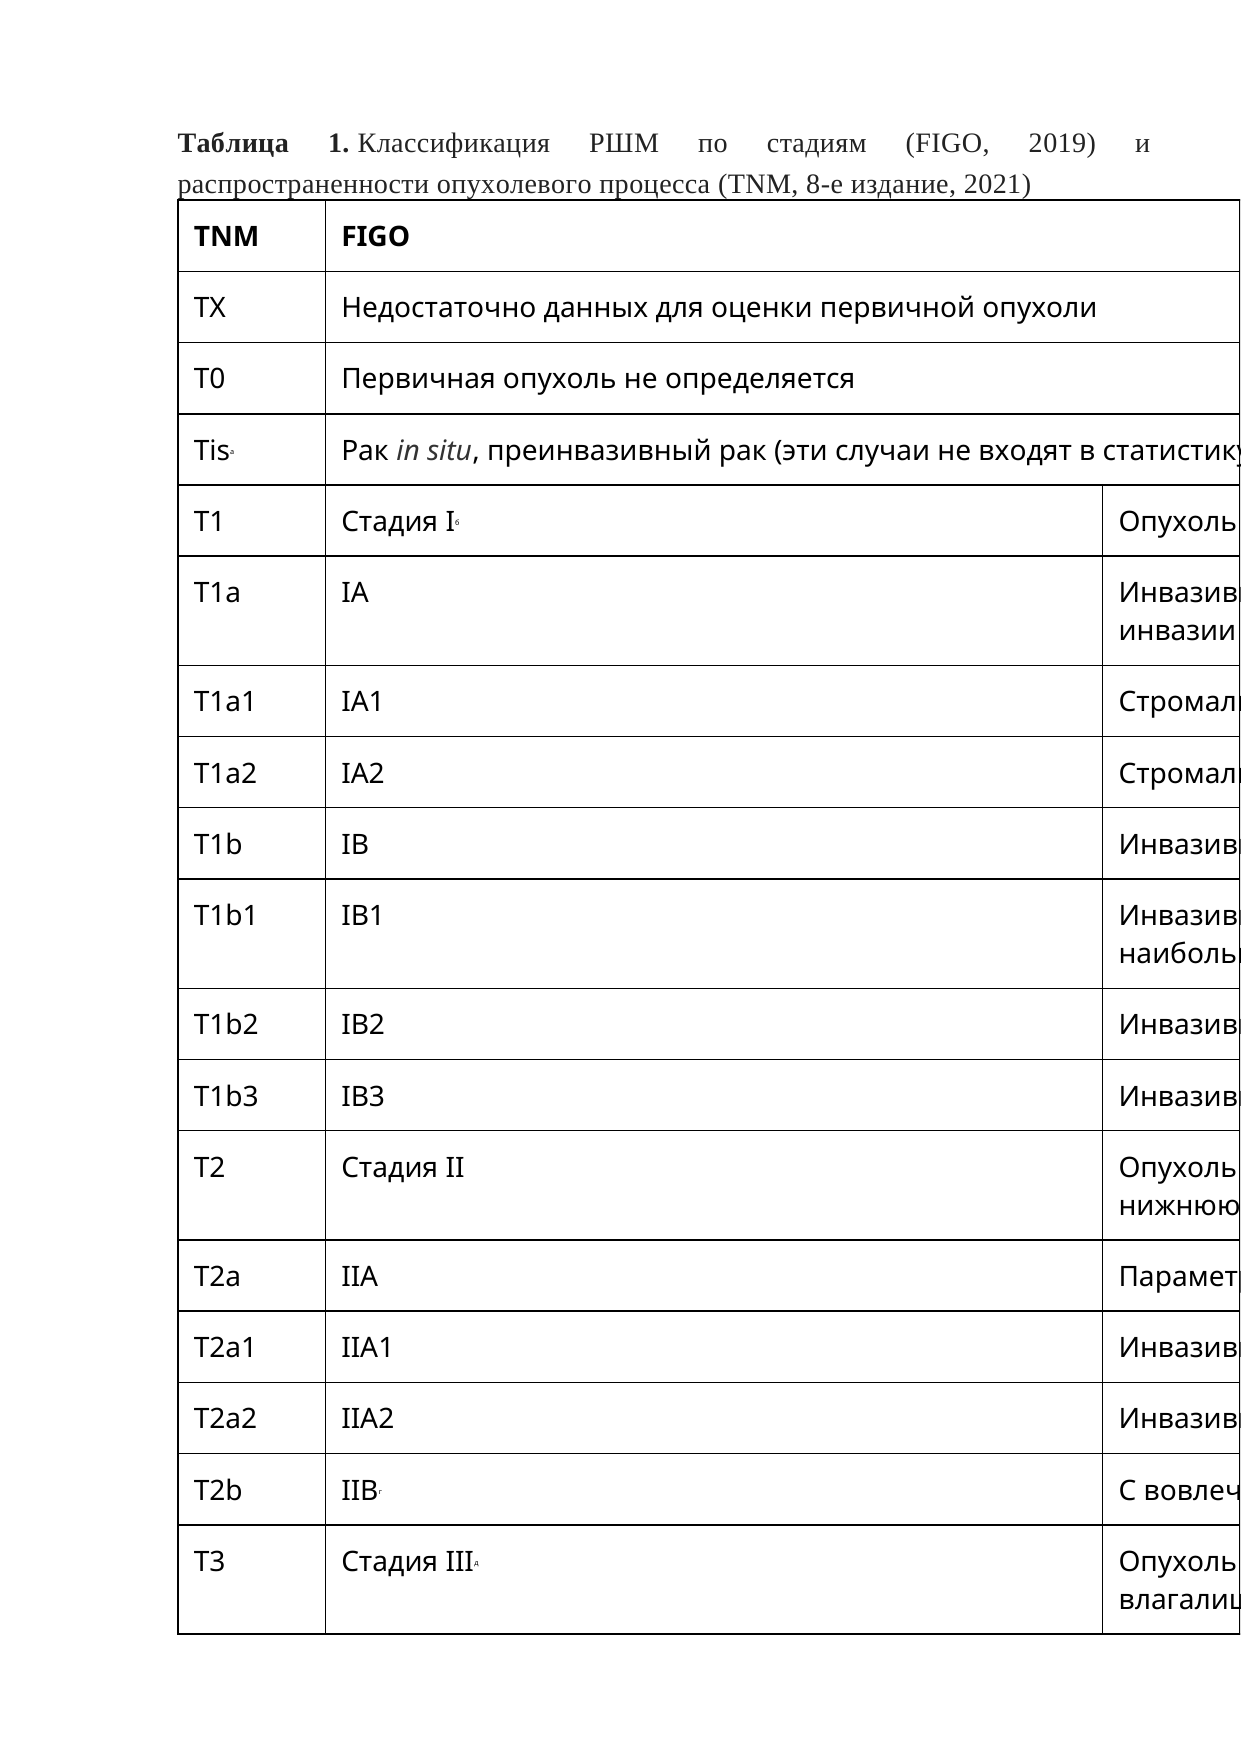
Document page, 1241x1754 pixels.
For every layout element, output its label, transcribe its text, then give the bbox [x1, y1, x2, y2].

table_cell T2a2 [179, 1383, 325, 1453]
table_cell T1b1 [179, 880, 325, 987]
table_cell Инвазивная карцинома, диагностирующаяся микроскопически, с наибольшей глубиной инвазии ≤5 ммв [1103, 557, 1239, 664]
table_cell Первичная опухоль не определяется [326, 343, 1239, 413]
table_cell T2b [179, 1454, 325, 1524]
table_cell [1103, 1526, 1239, 1633]
table_cell IВ [326, 808, 1102, 878]
table_cell T1a2 [179, 737, 325, 807]
table_cell T1b2 [179, 989, 325, 1059]
table_cell Стромальная инвазия >3 и ≤5 мм [1103, 737, 1239, 807]
table_cell Стадия IIIд [326, 1526, 1102, 1633]
table_cell Рак in situ, преинвазивный рак (эти случаи не входят в статистику заболеваемости РШМ) [326, 415, 1239, 484]
table_cell С вовлечением параметрия [1103, 1454, 1239, 1524]
table_cell IIА1 [326, 1312, 1102, 1382]
table_cell Опухоль шейки матки выходит за пределы матки, но не вовлекает стенку малого таза или нижнюю треть влагалища [1103, 1131, 1239, 1239]
table_cell Инвазивная карцинома >2 и ≤4 см в наибольшем измерении [1103, 989, 1239, 1059]
table_cell Инвазивная карцинома >4 см в наибольшем измерении [1103, 1383, 1239, 1453]
table_cell T1a1 [179, 666, 325, 736]
table_cell IВ2 [326, 989, 1102, 1059]
table_cell IIВг [326, 1454, 1102, 1524]
table_cell T2a1 [179, 1312, 325, 1382]
table_cell Tisа [179, 415, 325, 484]
table_cell IIА2 [326, 1383, 1102, 1453]
table_header TNM [179, 201, 325, 271]
table_cell Параметральная инвазия отсутствует [1103, 1241, 1239, 1310]
text Таблица 1. Классификация РШМ по стадиям (FIGO, 2019) и распространенности опухолевого процесса (TNM, 8-е издание, 2021) [177, 118, 1152, 199]
table_cell Недостаточно данных для оценки первичной опухоли [326, 272, 1239, 342]
table_cell IВ1 [326, 880, 1102, 987]
table_cell Стадия Iб [326, 486, 1102, 555]
table_cell IА1 [326, 666, 1102, 736]
table_cell T3 [179, 1526, 325, 1633]
table_cell IА [326, 557, 1102, 664]
table_cell Инвазивная карцинома >4 см в наибольшем измерении [1103, 1060, 1239, 1130]
table_cell Стромальная инвазия ≤3 мм [1103, 666, 1239, 736]
table_cell TX [179, 272, 325, 342]
table_cell T1b [179, 808, 325, 878]
table_cell Стадия II [326, 1131, 1102, 1239]
table_cell T0 [179, 343, 325, 413]
table_cell Инвазивная карцинома с глубиной инвазии ≥5 мм [1103, 808, 1239, 878]
table_cell Инвазивная карцинома ≤4 см в наибольшем измерении [1103, 1312, 1239, 1382]
table_cell IIА [326, 1241, 1102, 1310]
table_cell Инвазивная карцинома с глубиной инвазии ≥5 мм (больше чем стадия IA) и ≤2 см в наибольшем измерении [1103, 880, 1239, 987]
table_cell Опухоль ограничена шейкой матки (распространение на тело матки не учитывается) [1103, 486, 1239, 555]
table_cell T1a [179, 557, 325, 664]
table_cell T2a [179, 1241, 325, 1310]
table_cell T1 [179, 486, 325, 555]
table_cell IB3 [326, 1060, 1102, 1130]
table_header FIGO [326, 201, 1239, 271]
table_cell T1b3 [179, 1060, 325, 1130]
table_cell IА2 [326, 737, 1102, 807]
table_cell T2 [179, 1131, 325, 1239]
